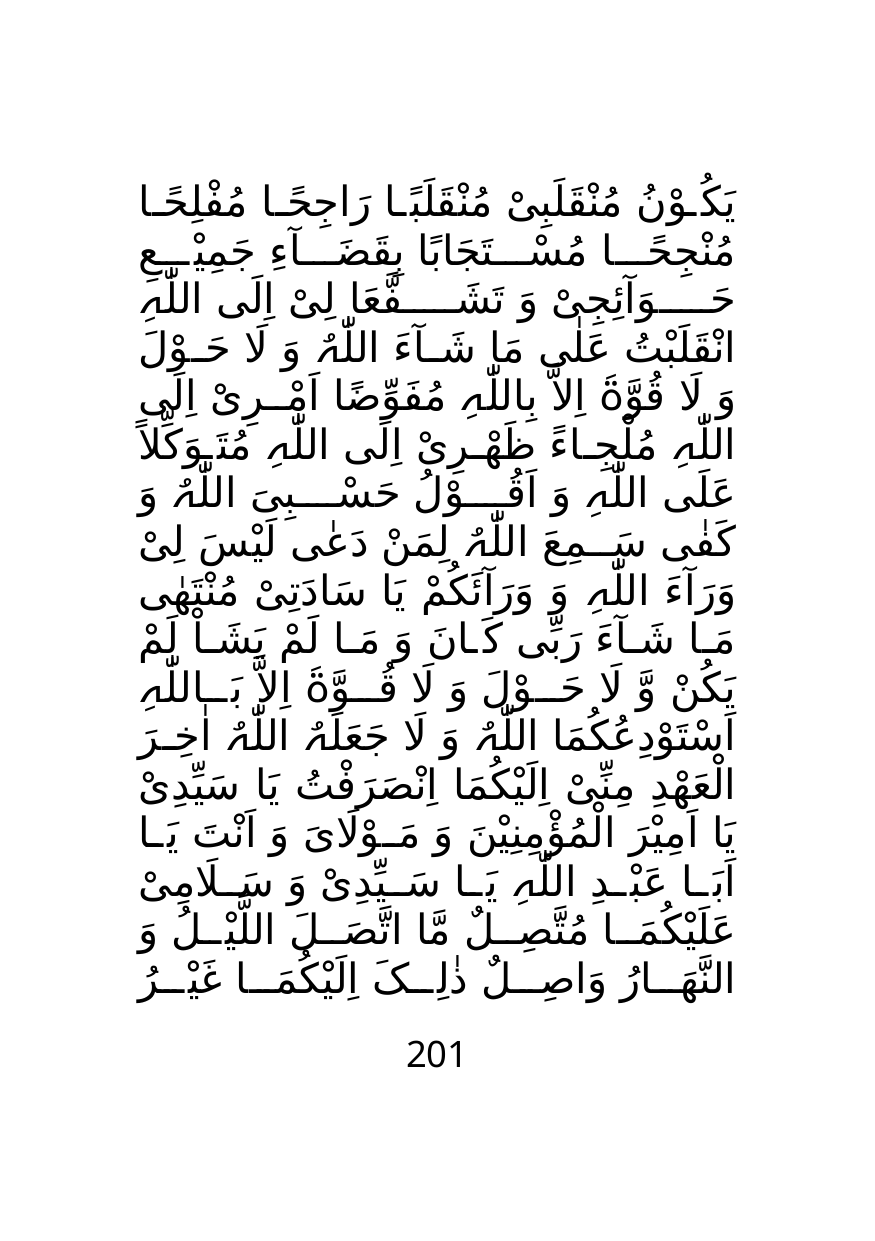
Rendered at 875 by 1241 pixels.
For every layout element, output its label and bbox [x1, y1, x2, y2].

text [138, 178, 736, 1003]
